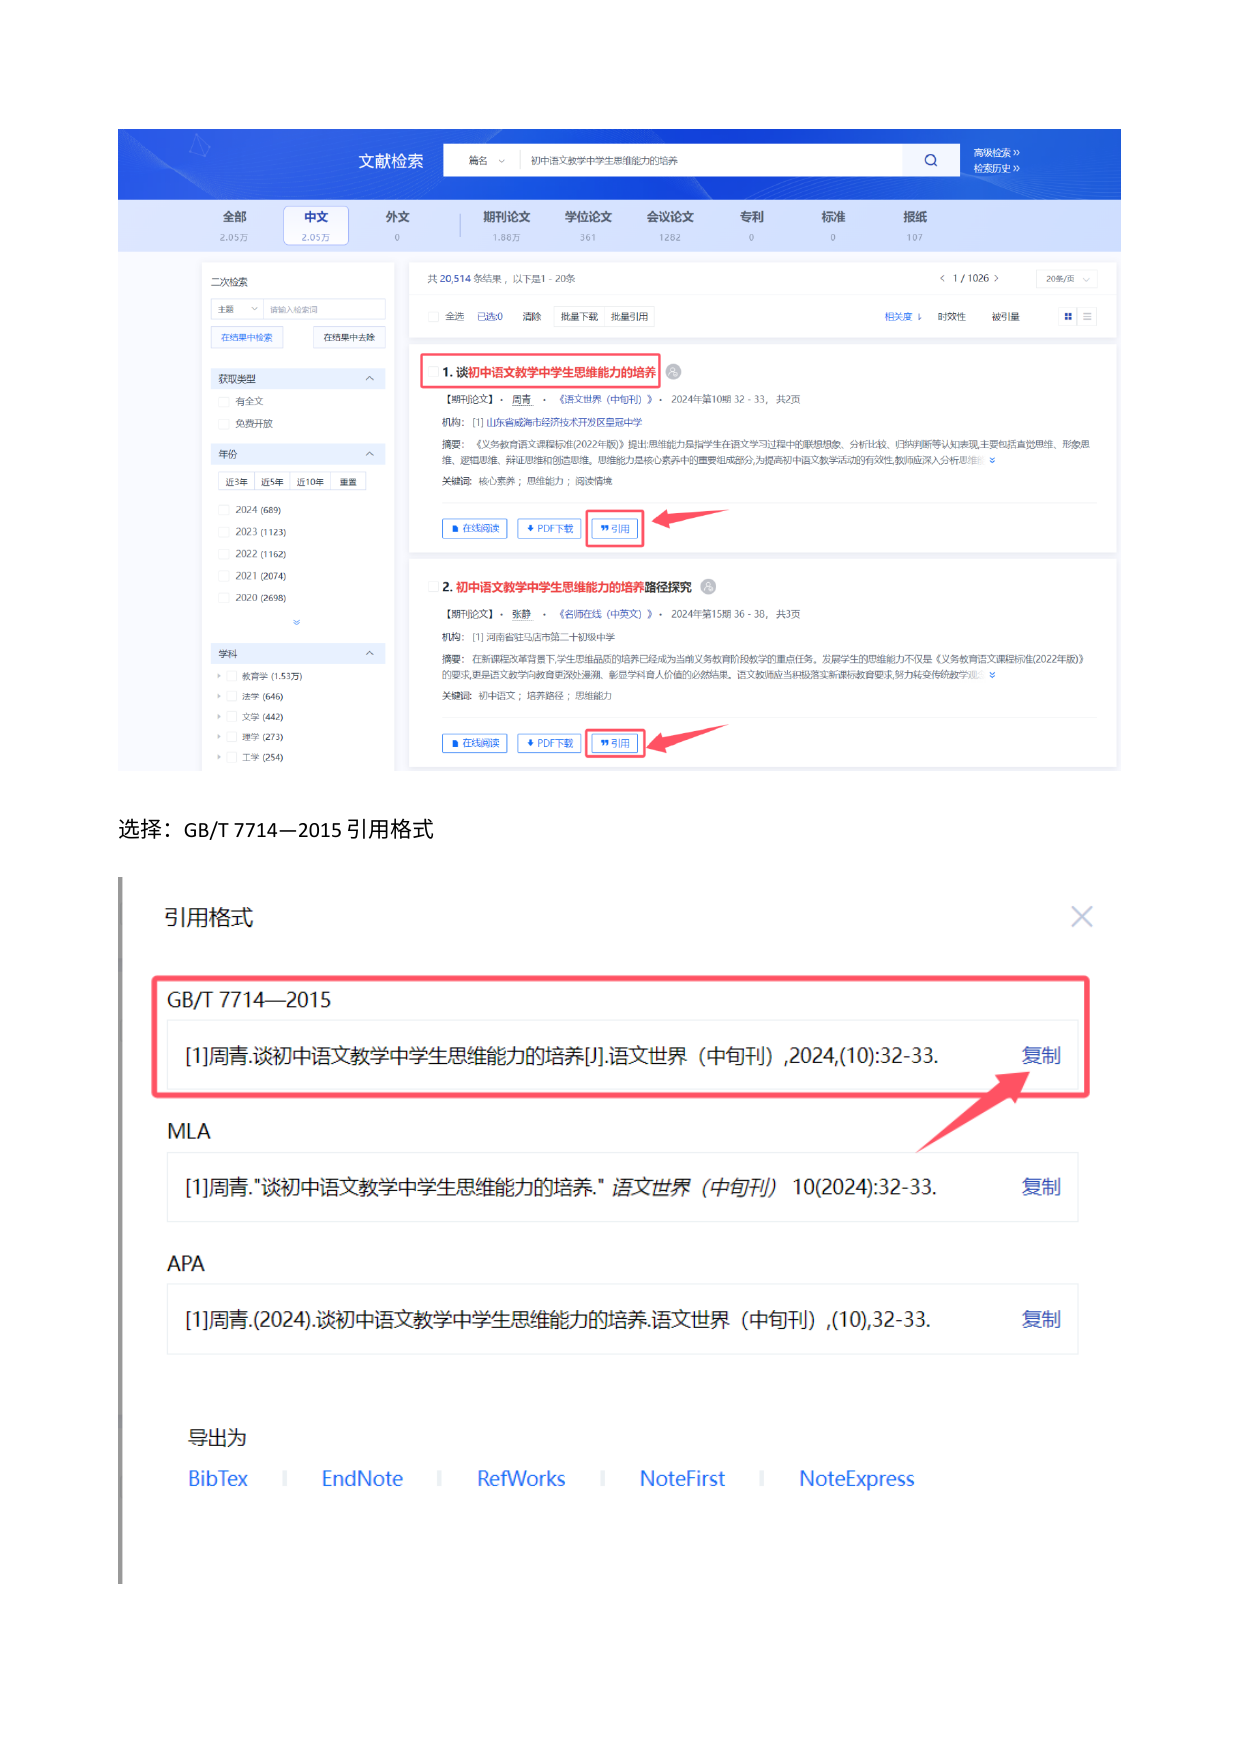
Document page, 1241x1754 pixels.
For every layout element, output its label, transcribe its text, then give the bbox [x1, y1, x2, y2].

text 选择：GB/T 7714—2015引用格式 [118, 812, 1122, 844]
picture [118, 129, 1121, 771]
picture [118, 877, 1122, 1584]
